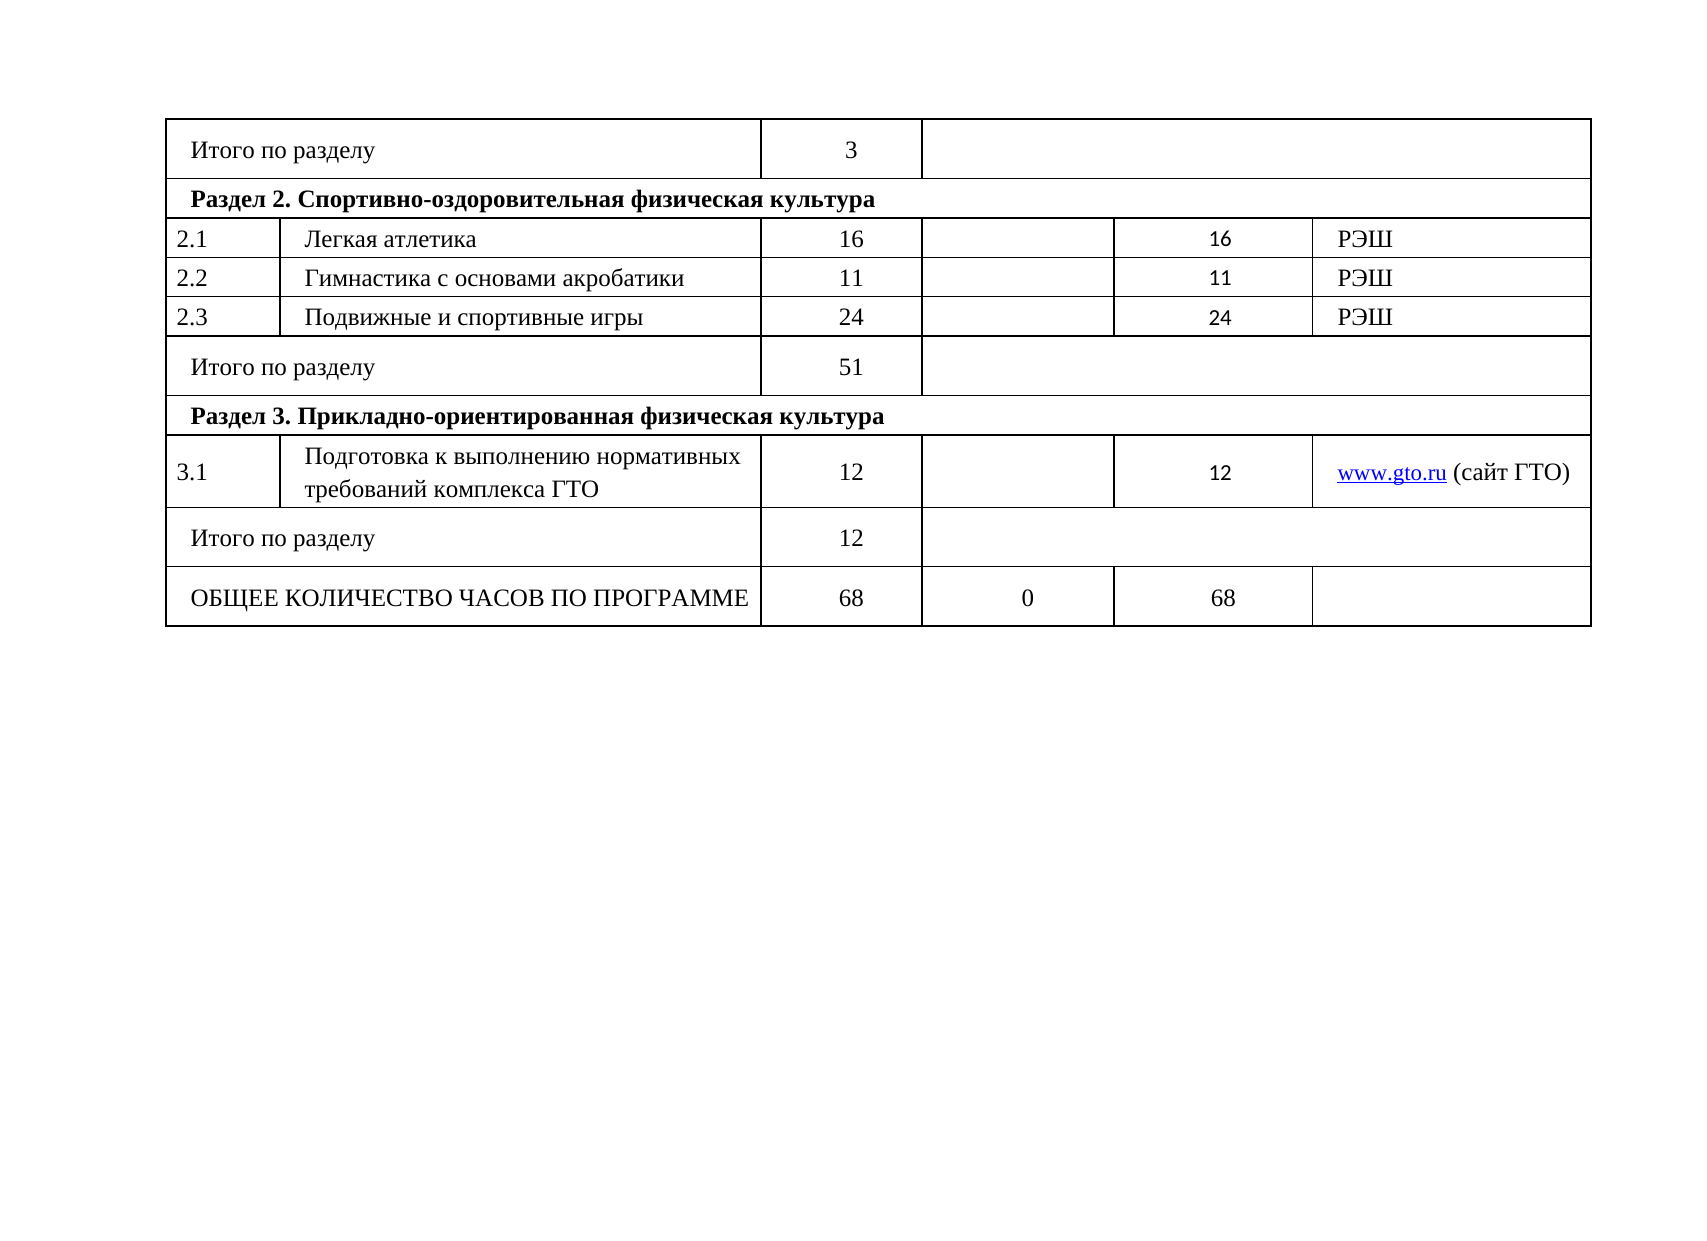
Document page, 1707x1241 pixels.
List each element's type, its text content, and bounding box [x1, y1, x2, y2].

table_cell [923, 337, 1590, 394]
table_cell Раздел 3. Прикладно-ориентированная физическая культура [167, 396, 1590, 434]
table_cell 0 [923, 567, 1113, 625]
table_cell [923, 436, 1113, 506]
table_cell 12 [762, 508, 921, 566]
table_cell 2.1 [167, 219, 279, 256]
table_cell РЭШ [1313, 258, 1590, 296]
table_cell Итого по разделу [167, 508, 760, 566]
table_cell [923, 297, 1113, 335]
table_cell Итого по разделу [167, 120, 760, 178]
table_cell 16 [1115, 219, 1312, 256]
table_cell 24 [1115, 297, 1312, 335]
table_cell 51 [762, 337, 921, 394]
table_cell [923, 508, 1590, 566]
table_cell 3 [762, 120, 921, 178]
table_cell 11 [762, 258, 921, 296]
table_cell Легкая атлетика [281, 219, 760, 256]
table_cell 68 [1115, 567, 1312, 625]
table_cell [1313, 567, 1590, 625]
table_cell 24 [762, 297, 921, 335]
table_cell [923, 258, 1113, 296]
table_cell www.gto.ru (сайт ГТО) [1313, 436, 1590, 506]
table_cell 12 [762, 436, 921, 506]
table_cell Подготовка к выполнению нормативных требований комплекса ГТО [281, 436, 760, 506]
table_cell 12 [1115, 436, 1312, 506]
table_cell [923, 120, 1590, 178]
table_cell Раздел 2. Спортивно-оздоровительная физическая культура [167, 179, 1590, 217]
table_cell РЭШ [1313, 219, 1590, 256]
table_cell РЭШ [1313, 297, 1590, 335]
table_cell [923, 219, 1113, 256]
table_cell 2.2 [167, 258, 279, 296]
table_cell ОБЩЕЕ КОЛИЧЕСТВО ЧАСОВ ПО ПРОГРАММЕ [167, 567, 760, 625]
table_cell 68 [762, 567, 921, 625]
table_cell Подвижные и спортивные игры [281, 297, 760, 335]
table_cell Итого по разделу [167, 337, 760, 394]
table_cell 3.1 [167, 436, 279, 506]
table_cell Гимнастика с основами акробатики [281, 258, 760, 296]
table_cell 11 [1115, 258, 1312, 296]
table_cell 2.3 [167, 297, 279, 335]
table_cell 16 [762, 219, 921, 256]
